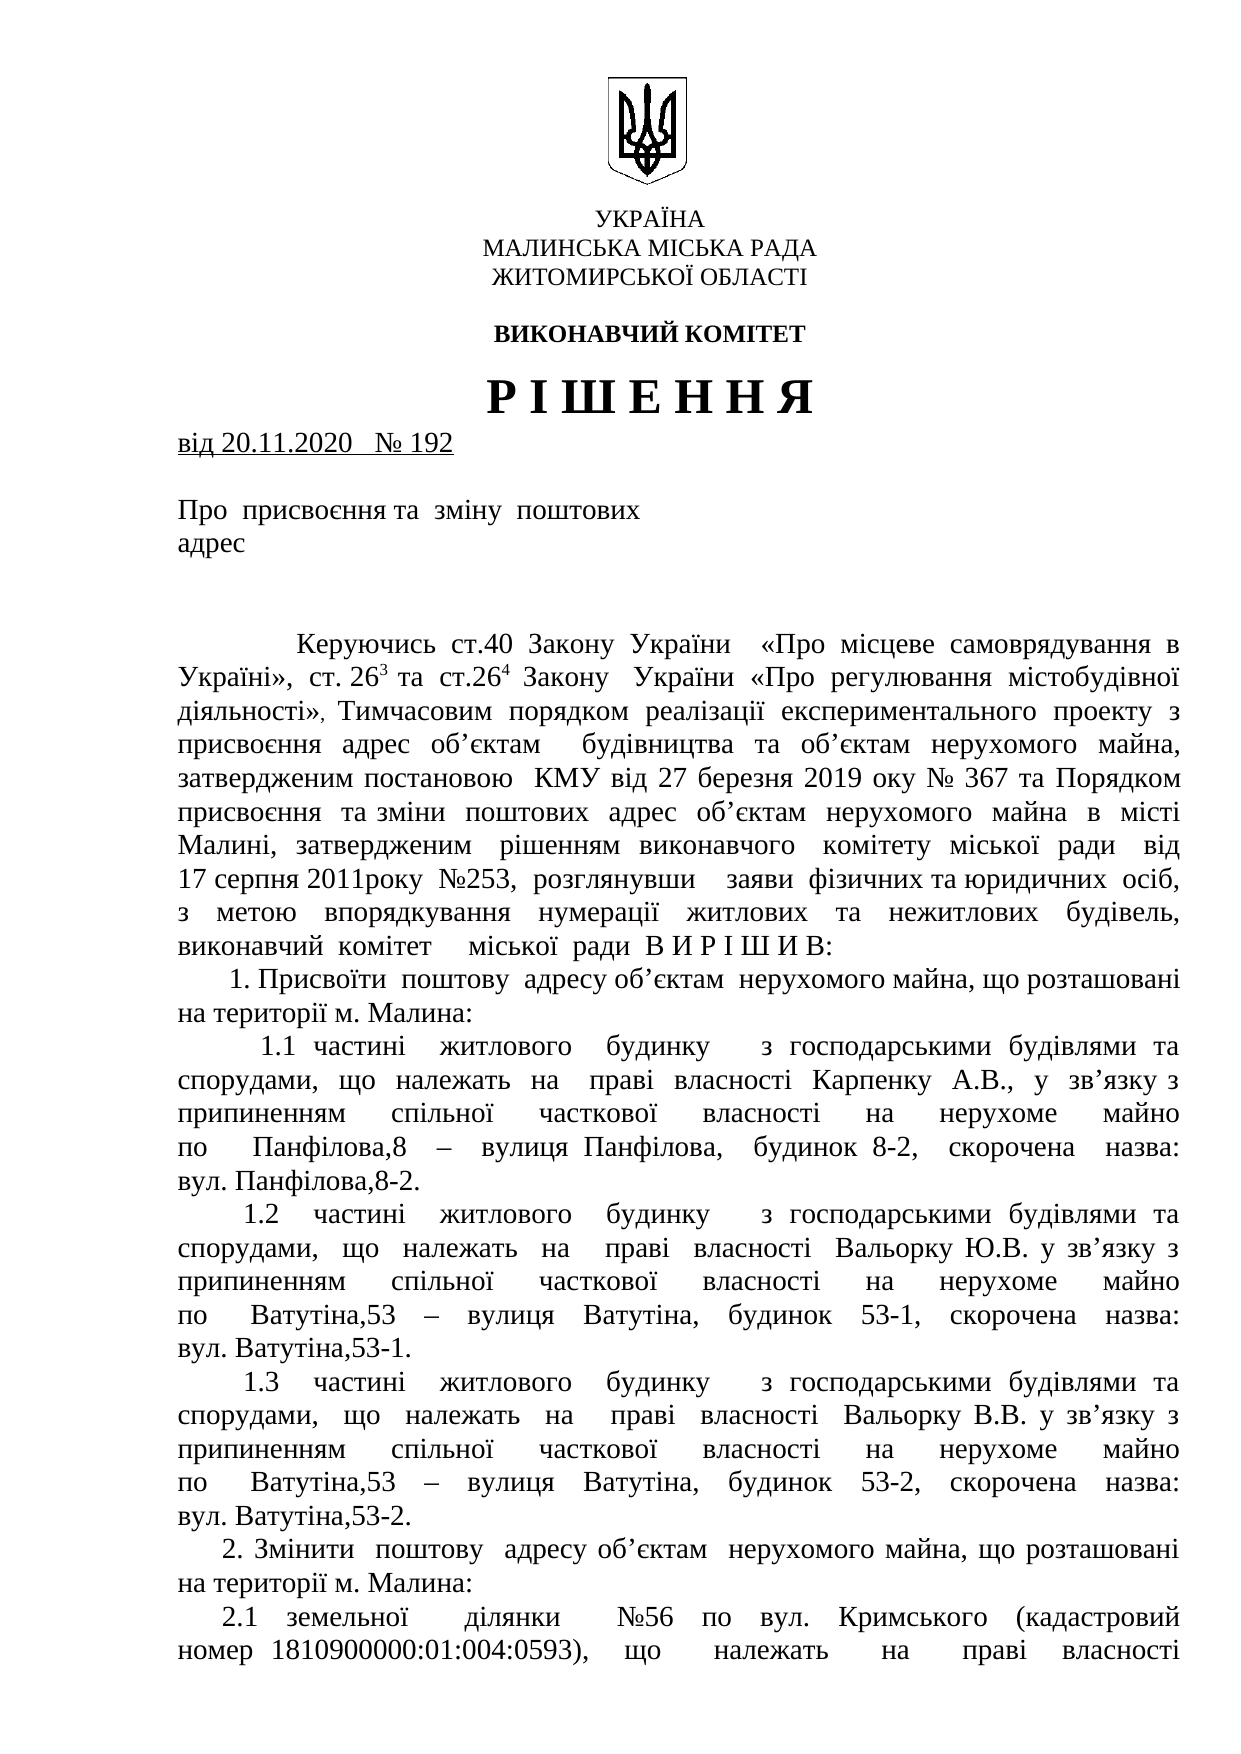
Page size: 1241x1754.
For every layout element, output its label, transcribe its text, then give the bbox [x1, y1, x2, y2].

text 2. Змінити поштову адресу об’єктам нерухомого майна, що розташовані на території м. Малина: [177, 1532, 1181, 1599]
text 1. Присвоїти поштову адресу об’єктам нерухомого майна, що розташовані на території м. Малина: [177, 961, 1181, 1028]
text МАЛИНСЬКА МІСЬКА РАДА [118, 233, 1181, 262]
text УКРАЇНА [118, 204, 1181, 233]
text ВИКОНАВЧИЙ КОМІТЕТ [118, 319, 1181, 348]
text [177, 1599, 1181, 1666]
text ЖИТОМИРСЬКОЇ ОБЛАСТІ [118, 262, 1181, 291]
text від 20.11.2020 № 192 [177, 425, 1181, 458]
text Керуючись ст.40 Закону України «Про місцеве самоврядування в Україні», ст. 263 та ст.264 Закону України «Про регулювання містобудівної діяльності», Тимчасовим порядком реалізації експериментального проекту з присвоєння адрес об’єктам будівництва та об’єктам нерухомого майна, затвердженим постановою КМУ від 27 березня 2019 оку № 367 та Порядком присвоєння та зміни поштових адрес об’єктам нерухомого майна в місті Малині, затвердженим рішенням виконавчого комітету міської ради від 17 серпня 2011року №253, розглянувши заяви фізичних та юридичних осіб, з метою впорядкування нумерації житлових та нежитлових будівель, виконавчий комітет міської ради В И Р І Ш И В: [177, 626, 1181, 961]
text 1.3 частині житлового будинку з господарськими будівлями та спорудами, що належать на праві власності Вальорку В.В. у зв’язку з припиненням спільної часткової власності на нерухоме майно по Ватутіна,53 – вулиця Ватутіна, будинок 53-2, скорочена назва: вул. Ватутіна,53-2. [177, 1364, 1181, 1532]
text 1.1 частині житлового будинку з господарськими будівлями та спорудами, що належать на праві власності Карпенку А.В., у зв’язку з припиненням спільної часткової власності на нерухоме майно по Панфілова,8 – вулиця Панфілова, будинок 8-2, скорочена назва: вул. Панфілова,8-2. [177, 1028, 1181, 1196]
text адрес [177, 525, 1181, 559]
text 1.2 частині житлового будинку з господарськими будівлями та спорудами, що належать на праві власності Вальорку Ю.В. у зв’язку з припиненням спільної часткової власності на нерухоме майно по Ватутіна,53 – вулиця Ватутіна, будинок 53-1, скорочена назва: вул. Ватутіна,53-1. [177, 1196, 1181, 1364]
text Р І Ш Е Н Н Я [118, 367, 1181, 425]
text Про присвоєння та зміну поштових [177, 492, 1181, 525]
picture [606, 76, 688, 186]
